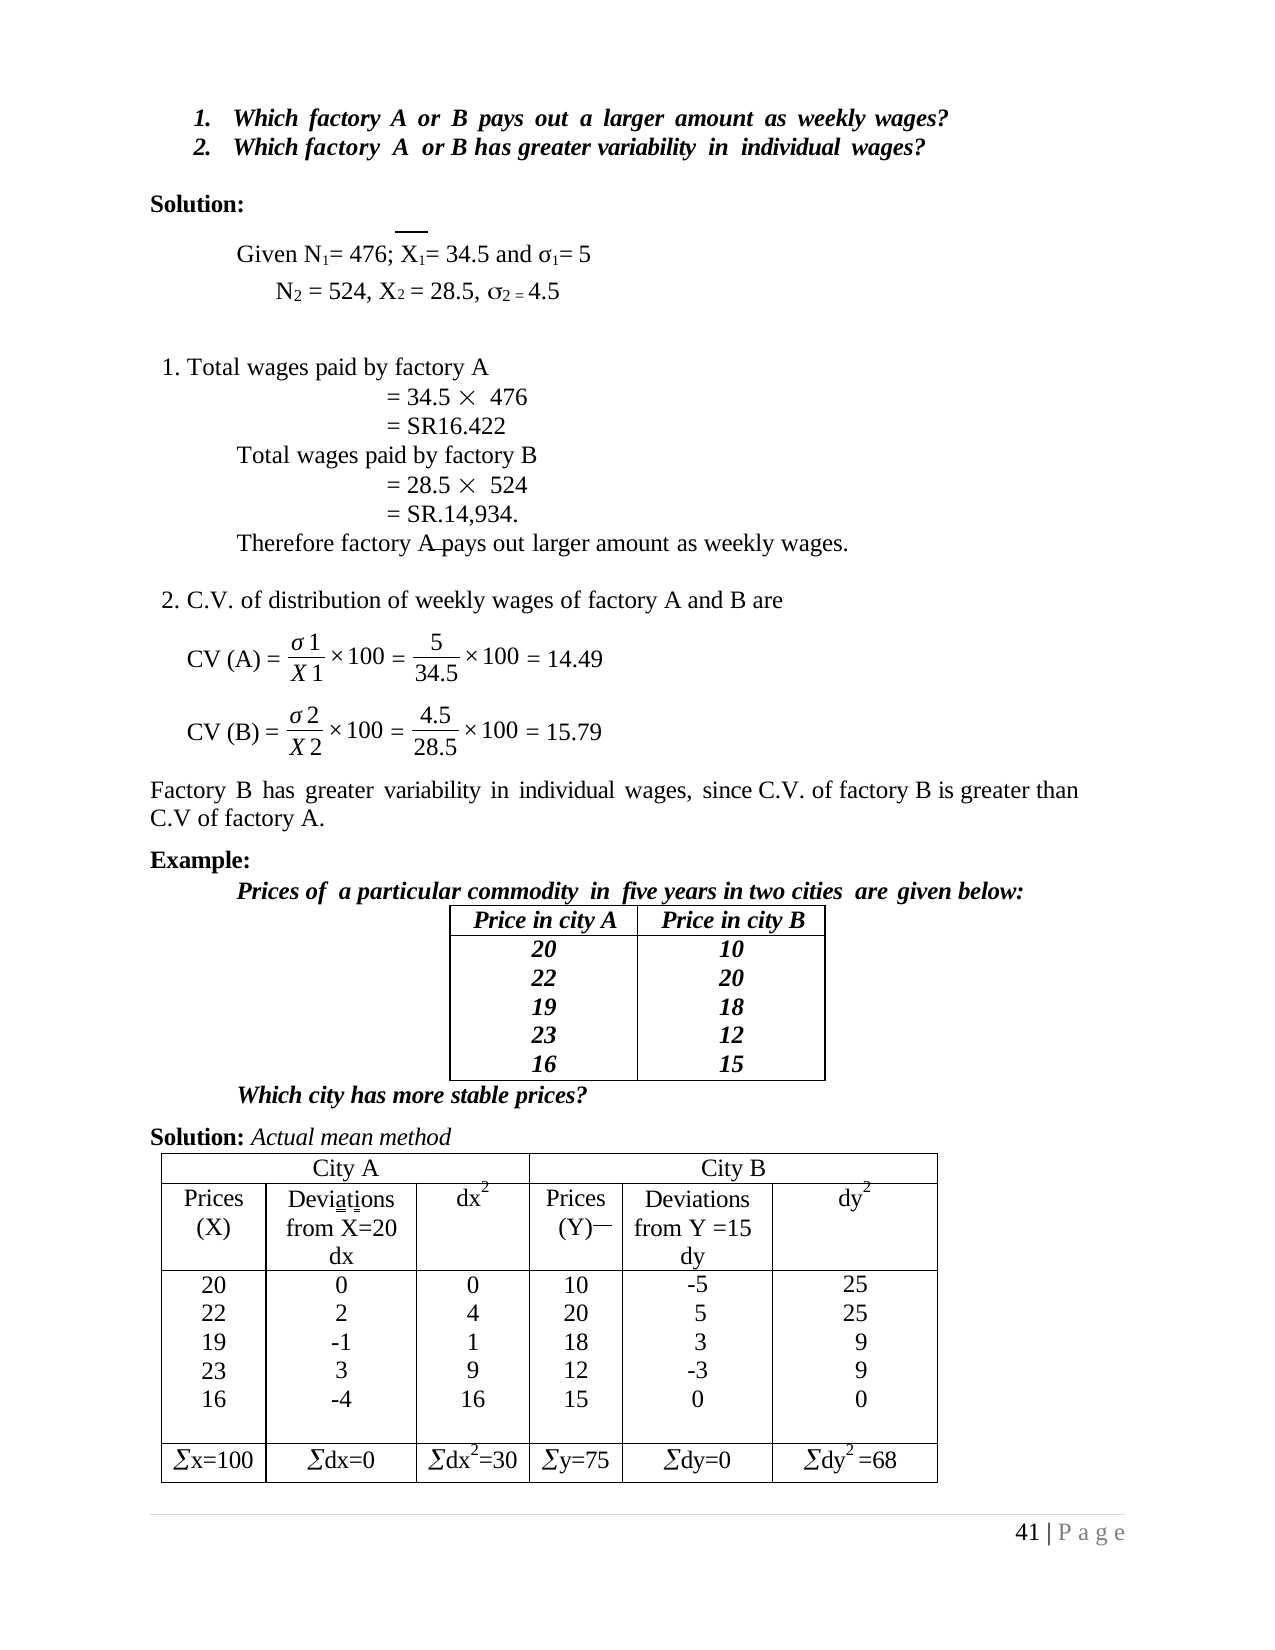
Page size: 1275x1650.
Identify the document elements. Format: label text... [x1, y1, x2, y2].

text CV (B) = = = 15.79 [187, 702, 1125, 761]
table_cell 19 [451, 994, 637, 1023]
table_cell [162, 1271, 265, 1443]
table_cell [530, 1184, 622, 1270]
table_cell 12 [638, 1023, 824, 1052]
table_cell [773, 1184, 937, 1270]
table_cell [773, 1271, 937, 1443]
list Which factory A or B pays out a larger amount as weekly wages? [193, 103, 1114, 132]
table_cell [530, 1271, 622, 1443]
text Therefore factory A pays out larger amount as weekly wages. [161, 528, 1125, 557]
table_header City A [162, 1154, 529, 1183]
text Total wages paid by factory B [161, 440, 1125, 469]
table_cell 20 [451, 936, 637, 965]
list C.V. of distribution of weekly wages of factory A and B are [161, 586, 1125, 614]
text CV (A) = = = 14.49 [187, 629, 1125, 688]
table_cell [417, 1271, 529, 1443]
text = SR16.422 [311, 411, 1125, 440]
table_cell 22 [451, 965, 637, 994]
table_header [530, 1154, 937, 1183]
text Factory B has greater variability in individual wages, since C.V. of factory B is greater than C.V of factory A. [150, 775, 1125, 833]
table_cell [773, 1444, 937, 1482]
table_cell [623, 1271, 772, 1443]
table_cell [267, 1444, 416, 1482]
text Which city has more stable prices? [161, 1081, 1125, 1109]
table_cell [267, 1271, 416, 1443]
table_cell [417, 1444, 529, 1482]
table_cell 10 [638, 936, 824, 965]
table_cell 23 [451, 1023, 637, 1052]
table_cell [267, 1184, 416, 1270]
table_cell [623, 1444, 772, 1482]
subtitle Example: [150, 845, 1125, 873]
text Solution: [150, 189, 1125, 218]
list Total wages paid by factory A [161, 352, 1125, 381]
text Prices of a particular commodity in five years in two cities are given below: [161, 877, 1113, 905]
list Which factory A or B has greater variability in individual wages? [193, 132, 1114, 161]
text = 34.5 476 [311, 381, 1125, 411]
text Given N1= 476; X1= 34.5 and σ1= 5 [161, 239, 1125, 268]
text N2 = 524, X2 = 28.5, 2 = 4.5 [275, 276, 1125, 305]
subtitle Solution: Actual mean method [150, 1122, 1125, 1150]
table_cell 18 [638, 994, 824, 1023]
table_cell 20 [638, 965, 824, 994]
text = 28.5 524 [311, 469, 1125, 499]
text = SR.14,934. [311, 499, 1125, 528]
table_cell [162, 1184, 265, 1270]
table_header Price in city A [451, 906, 637, 934]
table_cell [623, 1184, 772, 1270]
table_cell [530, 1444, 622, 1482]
table_header Price in city B [638, 906, 824, 934]
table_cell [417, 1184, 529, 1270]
table_cell 16 [451, 1052, 637, 1080]
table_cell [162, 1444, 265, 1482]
table_cell 15 [638, 1052, 824, 1080]
